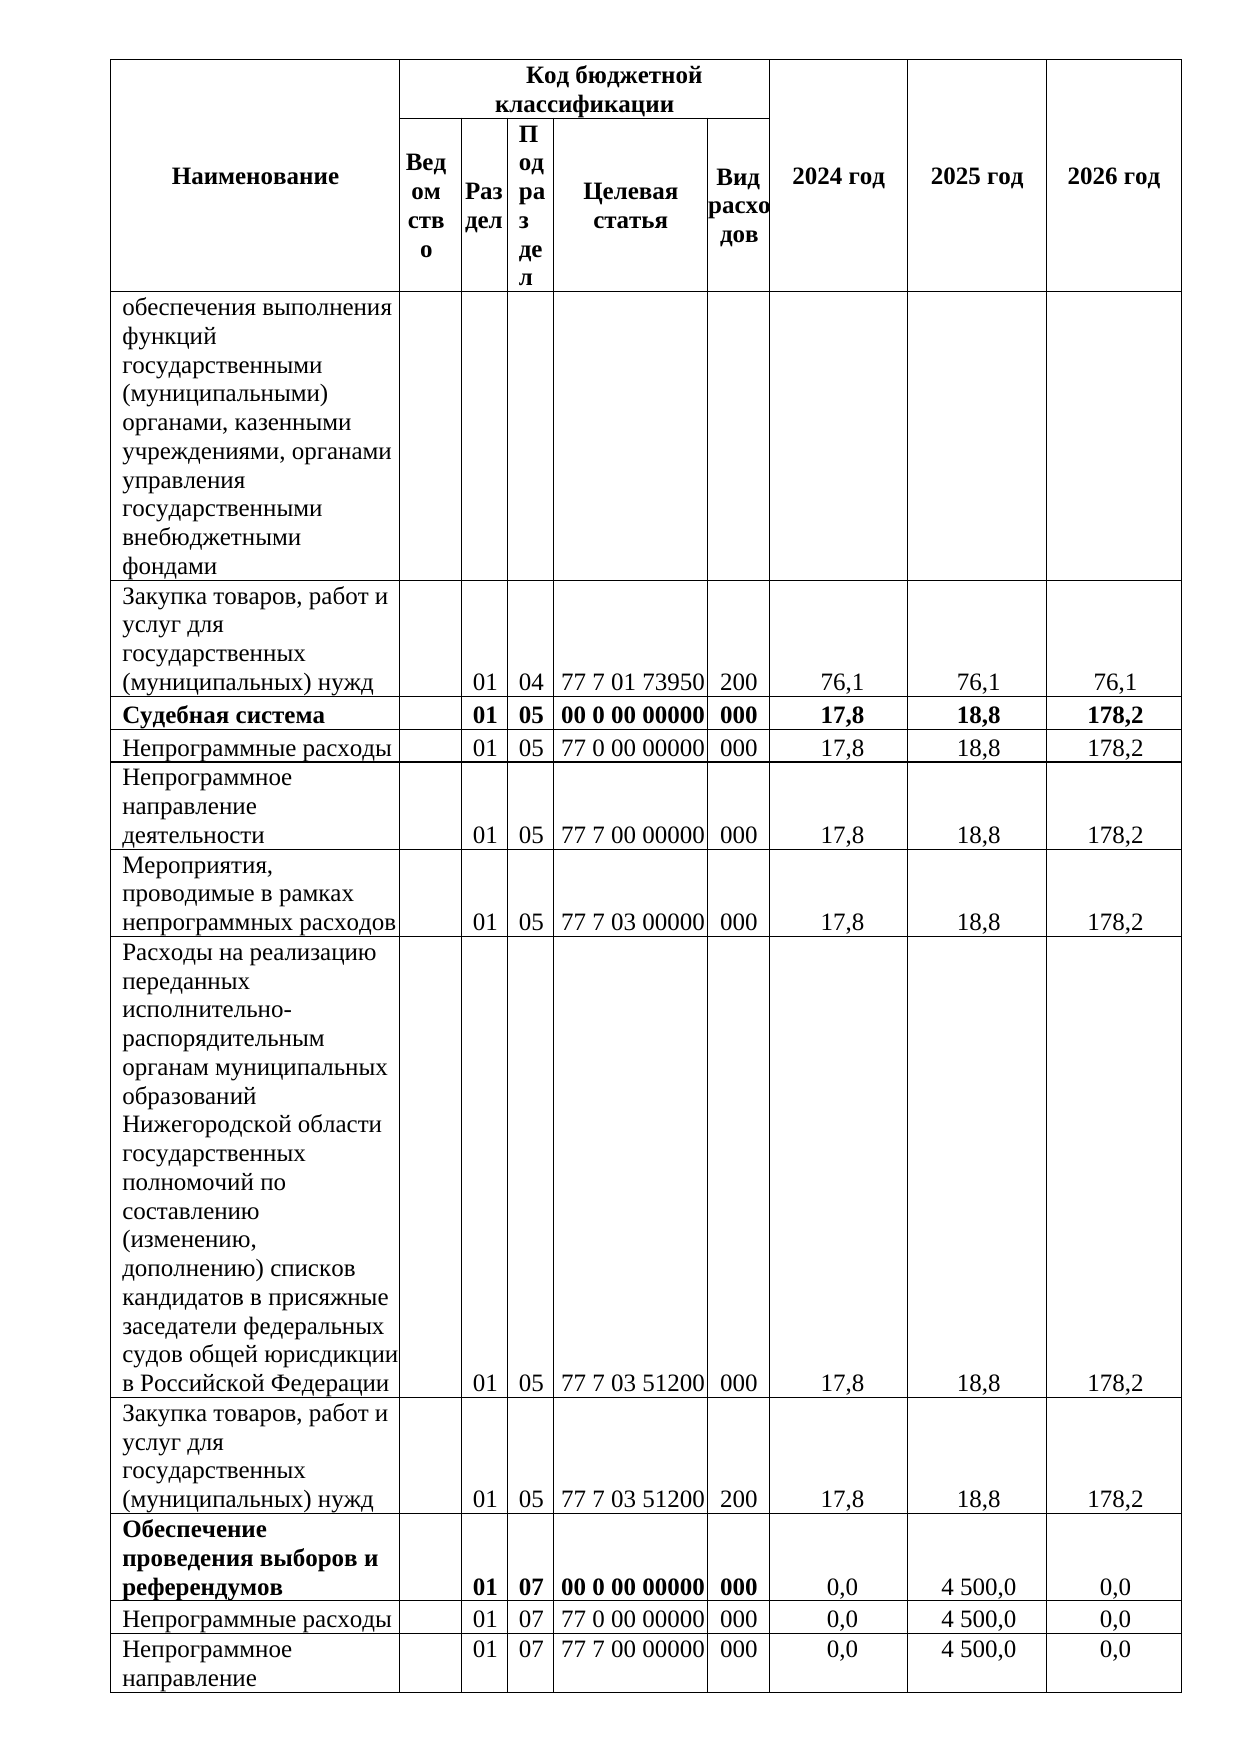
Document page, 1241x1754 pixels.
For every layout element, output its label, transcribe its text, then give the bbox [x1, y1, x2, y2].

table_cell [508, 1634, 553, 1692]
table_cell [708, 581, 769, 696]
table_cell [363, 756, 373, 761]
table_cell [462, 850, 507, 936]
table_header Код бюджетной классификации [400, 60, 769, 118]
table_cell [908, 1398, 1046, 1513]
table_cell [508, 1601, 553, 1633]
table_cell Раз дел [462, 119, 507, 291]
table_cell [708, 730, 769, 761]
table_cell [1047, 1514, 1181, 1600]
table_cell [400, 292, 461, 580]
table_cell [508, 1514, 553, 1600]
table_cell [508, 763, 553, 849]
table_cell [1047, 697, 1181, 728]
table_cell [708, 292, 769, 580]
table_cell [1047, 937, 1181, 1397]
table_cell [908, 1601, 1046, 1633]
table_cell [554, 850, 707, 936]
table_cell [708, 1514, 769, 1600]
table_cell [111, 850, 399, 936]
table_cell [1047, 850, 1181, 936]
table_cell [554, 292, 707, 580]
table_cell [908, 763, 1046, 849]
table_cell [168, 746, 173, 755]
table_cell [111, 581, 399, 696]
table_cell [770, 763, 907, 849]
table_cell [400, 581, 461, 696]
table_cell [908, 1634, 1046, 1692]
table_cell Целевая статья [554, 119, 707, 291]
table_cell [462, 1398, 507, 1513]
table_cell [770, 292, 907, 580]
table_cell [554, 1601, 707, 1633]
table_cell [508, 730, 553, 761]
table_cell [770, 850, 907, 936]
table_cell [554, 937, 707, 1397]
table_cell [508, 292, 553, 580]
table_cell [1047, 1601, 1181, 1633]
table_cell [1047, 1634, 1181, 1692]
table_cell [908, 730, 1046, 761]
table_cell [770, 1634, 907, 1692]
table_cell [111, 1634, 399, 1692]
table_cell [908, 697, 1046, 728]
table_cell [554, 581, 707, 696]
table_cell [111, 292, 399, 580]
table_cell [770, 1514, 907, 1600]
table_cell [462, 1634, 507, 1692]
table_cell Ведом ство [400, 119, 461, 291]
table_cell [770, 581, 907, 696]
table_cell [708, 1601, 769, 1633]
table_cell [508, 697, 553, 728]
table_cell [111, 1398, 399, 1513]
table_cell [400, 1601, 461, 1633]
table_header 2026 год [1047, 60, 1181, 291]
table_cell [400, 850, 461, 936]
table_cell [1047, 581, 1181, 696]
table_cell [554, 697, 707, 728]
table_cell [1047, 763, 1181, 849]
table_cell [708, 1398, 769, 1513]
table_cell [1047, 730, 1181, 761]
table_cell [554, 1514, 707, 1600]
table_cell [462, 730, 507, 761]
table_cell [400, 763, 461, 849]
table_header 2024 год [770, 60, 907, 291]
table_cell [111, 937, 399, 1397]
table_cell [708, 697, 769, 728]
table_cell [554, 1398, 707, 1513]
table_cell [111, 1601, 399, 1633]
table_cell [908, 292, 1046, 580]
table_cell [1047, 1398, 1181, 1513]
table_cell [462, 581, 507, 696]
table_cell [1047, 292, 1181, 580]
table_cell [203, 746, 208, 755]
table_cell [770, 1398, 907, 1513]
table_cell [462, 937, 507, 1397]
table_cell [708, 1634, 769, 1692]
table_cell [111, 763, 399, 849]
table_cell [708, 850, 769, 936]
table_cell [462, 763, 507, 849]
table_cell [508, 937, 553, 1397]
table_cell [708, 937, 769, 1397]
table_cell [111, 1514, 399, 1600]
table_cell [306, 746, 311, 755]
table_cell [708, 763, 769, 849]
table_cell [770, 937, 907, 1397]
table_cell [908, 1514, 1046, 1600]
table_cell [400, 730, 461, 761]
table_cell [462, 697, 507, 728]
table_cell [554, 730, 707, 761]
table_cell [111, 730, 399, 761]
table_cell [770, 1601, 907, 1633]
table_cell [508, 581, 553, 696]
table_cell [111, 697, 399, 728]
table_header 2025 год [908, 60, 1046, 291]
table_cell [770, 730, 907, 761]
table_cell Вид расходов [708, 119, 769, 291]
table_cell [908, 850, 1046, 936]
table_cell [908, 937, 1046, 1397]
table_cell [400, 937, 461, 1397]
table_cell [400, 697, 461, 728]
table_cell Под раз дел [508, 119, 553, 291]
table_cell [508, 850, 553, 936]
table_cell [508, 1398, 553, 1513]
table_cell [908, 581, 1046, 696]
table_header Наименование [111, 60, 399, 291]
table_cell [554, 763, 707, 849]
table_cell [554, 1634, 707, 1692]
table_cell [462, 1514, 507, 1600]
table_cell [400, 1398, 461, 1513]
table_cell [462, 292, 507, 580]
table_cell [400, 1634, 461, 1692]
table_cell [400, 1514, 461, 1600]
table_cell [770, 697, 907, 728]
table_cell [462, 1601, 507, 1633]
